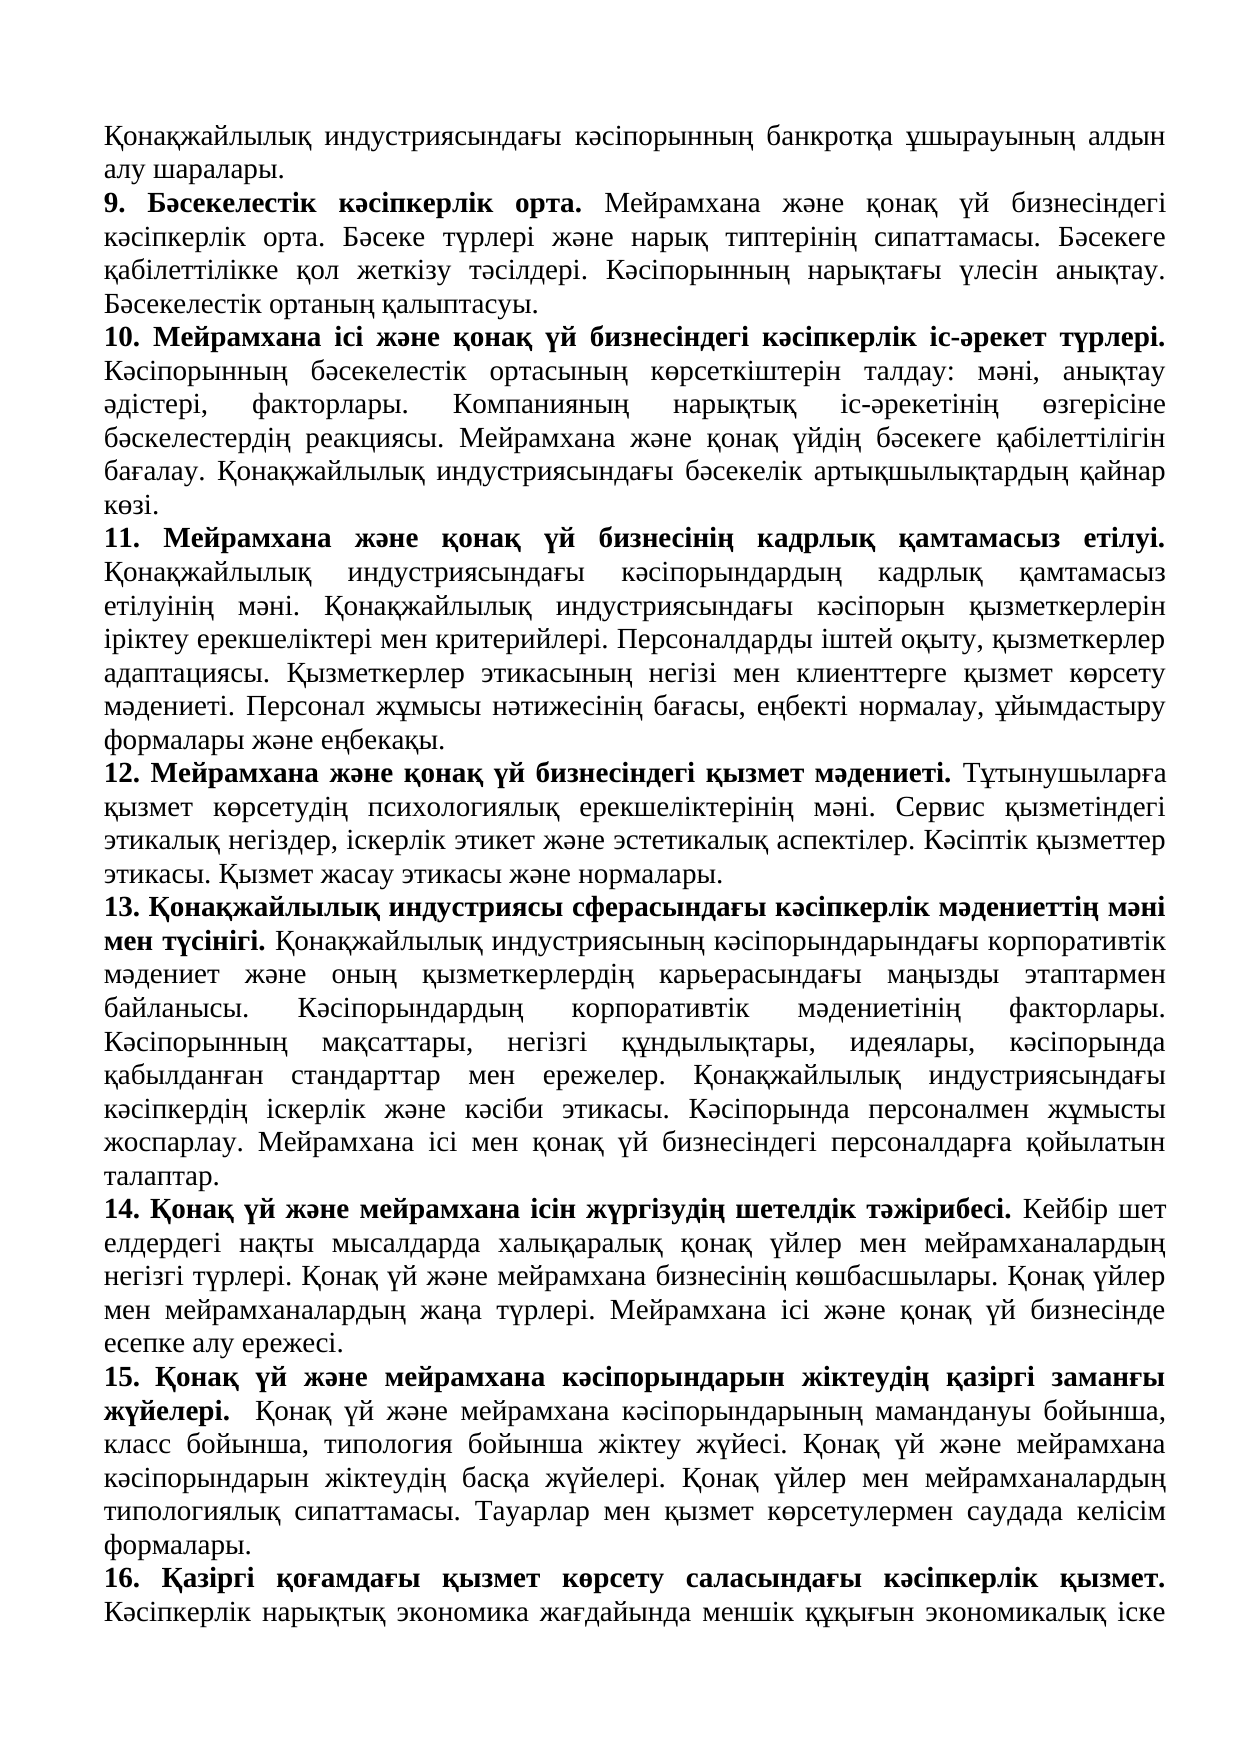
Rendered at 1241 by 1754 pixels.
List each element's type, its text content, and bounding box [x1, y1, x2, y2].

text 13. Қонақжайлылық индустриясы сферасындағы кәсіпкерлік мәдениеттің мәні мен түсінігі. Қонақжайлылық индустриясының кәсіпорындарындағы корпоративтік мәдениет және оның қызметкерлердің карьерасындағы маңызды этаптармен байланысы. Кәсіпорындардың корпоративтік мәдениетінің факторлары. Кәсіпорынның мақсаттары, негізгі құндылықтары, идеялары, кәсіпорында қабылданған стандарттар мен ережелер. Қонақжайлылық индустриясындағы кәсіпкердің іскерлік және кәсіби этикасы. Кәсіпорында персоналмен жұмысты жоспарлау. Мейрамхана ісі мен қонақ үй бизнесіндегі персоналдарға қойылатын талаптар. [103, 889, 1167, 1191]
text 14. Қонақ үй және мейрамхана ісін жүргізудің шетелдік тәжірибесі. Кейбір шет елдердегі нақты мысалдарда халықаралық қонақ үйлер мен мейрамханалардың негізгі түрлері. Қонақ үй және мейрамхана бизнесінің көшбасшылары. Қонақ үйлер мен мейрамханалардың жаңа түрлері. Мейрамхана ісі және қонақ үй бизнесінде есепке алу ережесі. [103, 1191, 1167, 1359]
text 11. Мейрамхана және қонақ үй бизнесінің кадрлық қамтамасыз етілуі. Қонақжайлылық индустриясындағы кәсіпорындардың кадрлық қамтамасыз етілуінің мәні. Қонақжайлылық индустриясындағы кәсіпорын қызметкерлерін іріктеу ерекшеліктері мен критерийлері. Персоналдарды іштей оқыту, қызметкерлер адаптациясы. Қызметкерлер этикасының негізі мен клиенттерге қызмет көрсету мәдениеті. Персонал жұмысы нәтижесінің бағасы, еңбекті нормалау, ұйымдастыру формалары және еңбекақы. [103, 521, 1167, 755]
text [103, 1560, 1167, 1627]
text 9. Бәсекелестік кәсіпкерлік орта. Мейрамхана және қонақ үй бизнесіндегі кәсіпкерлік орта. Бәсеке түрлері және нарық типтерінің сипаттамасы. Бәсекеге қабілеттілікке қол жеткізу тәсілдері. Кәсіпорынның нарықтағы үлесін анықтау. Бәсекелестік ортаның қалыптасуы. [103, 185, 1167, 319]
text 12. Мейрамхана және қонақ үй бизнесіндегі қызмет мәдениеті. Тұтынушыларға қызмет көрсетудің психологиялық ерекшеліктерінің мәні. Сервис қызметіндегі этикалық негіздер, іскерлік этикет және эстетикалық аспектілер. Кәсіптік қызметтер этикасы. Қызмет жасау этикасы және нормалары. [103, 755, 1167, 889]
text 15. Қонақ үй және мейрамхана кәсіпорындарын жіктеудің қазіргі заманғы жүйелері. Қонақ үй және мейрамхана кәсіпорындарының мамандануы бойынша, класс бойынша, типология бойынша жіктеу жүйесі. Қонақ үй және мейрамхана кәсіпорындарын жіктеудің басқа жүйелері. Қонақ үйлер мен мейрамханалардың типологиялық сипаттамасы. Тауарлар мен қызмет көрсетулермен саудада келісім формалары. [103, 1359, 1167, 1560]
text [103, 118, 1167, 185]
text 10. Мейрамхана ісі және қонақ үй бизнесіндегі кәсіпкерлік іс-әрекет түрлері. Кәсіпорынның бәсекелестік ортасының көрсеткіштерін талдау: мәні, анықтау әдістері, факторлары. Компанияның нарықтық іс-әрекетінің өзгерісіне бәскелестердің реакциясы. Мейрамхана және қонақ үйдің бәсекеге қабілеттілігін бағалау. Қонақжайлылық индустриясындағы бәсекелік артықшылықтардың қайнар көзі. [103, 319, 1167, 521]
